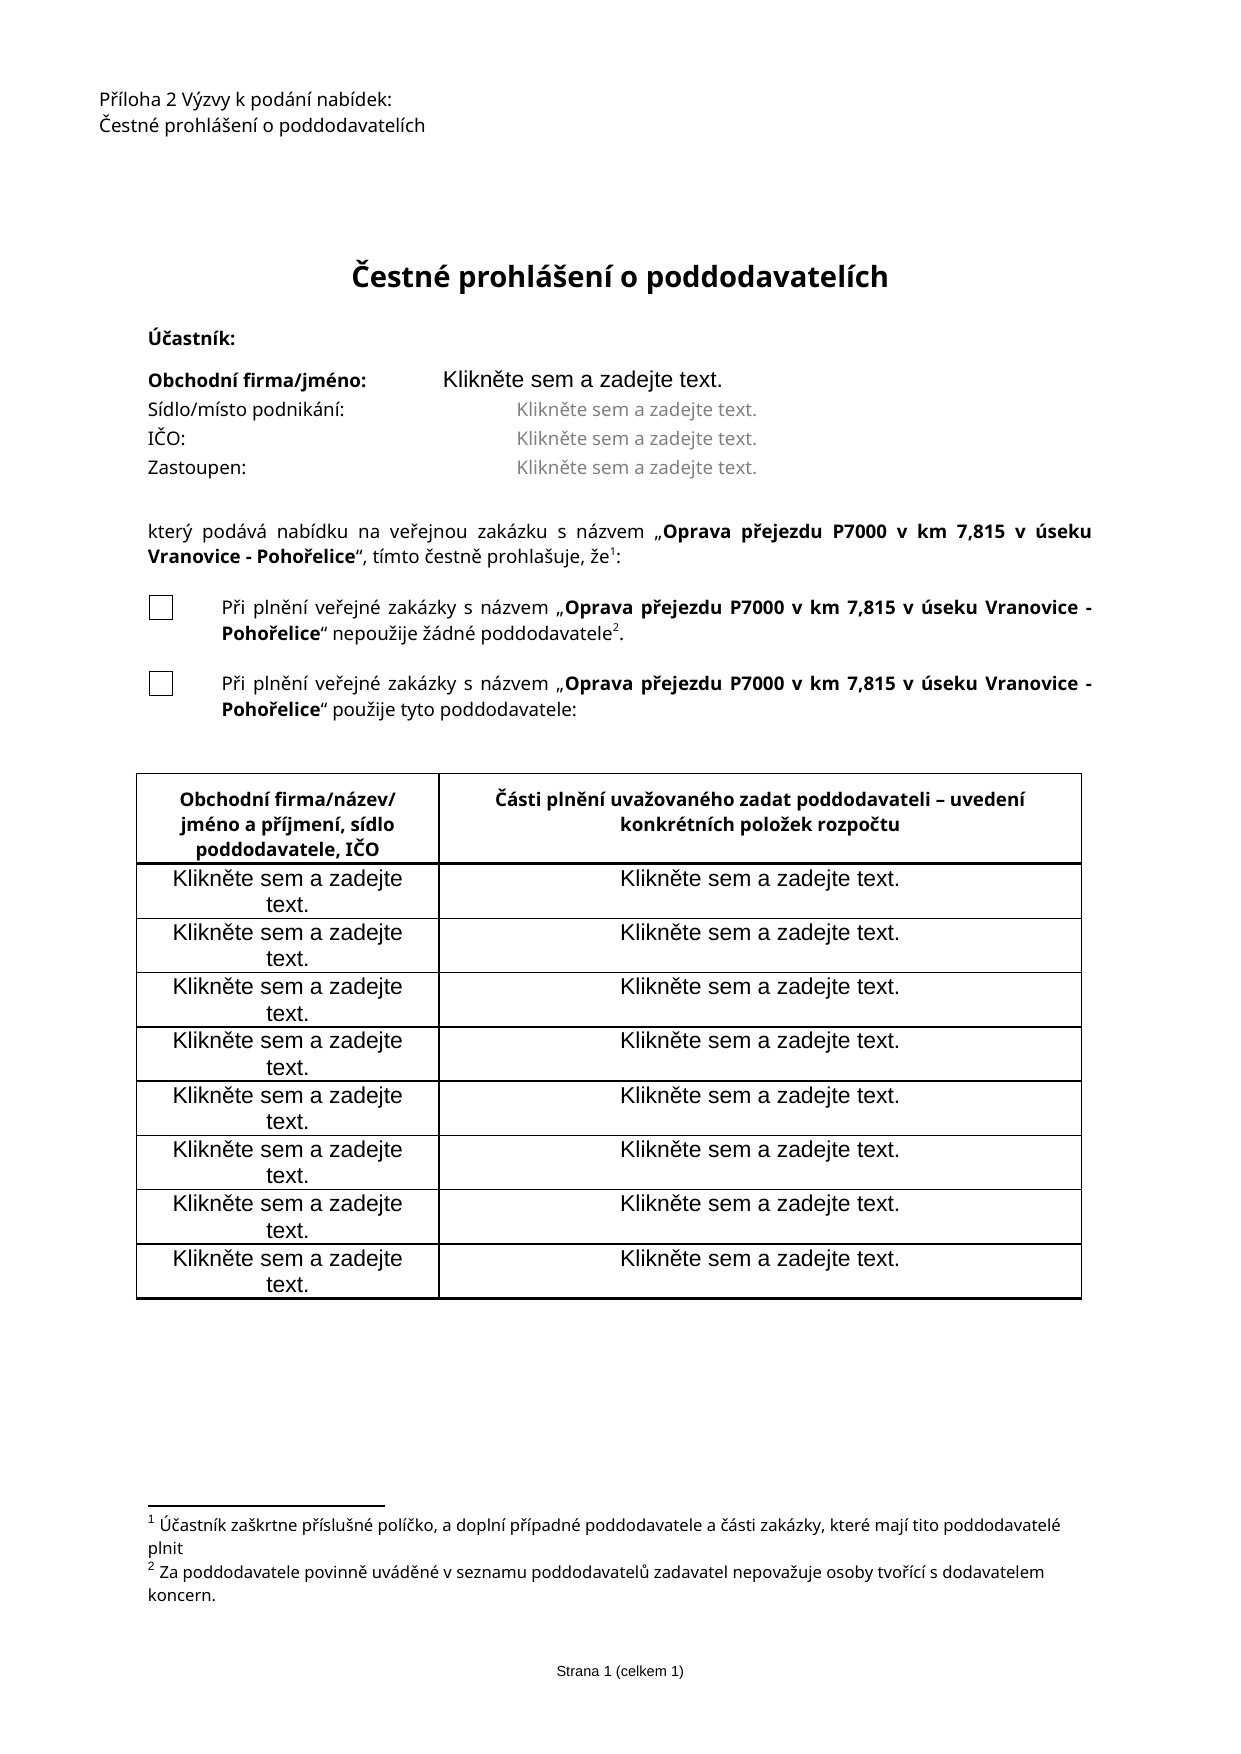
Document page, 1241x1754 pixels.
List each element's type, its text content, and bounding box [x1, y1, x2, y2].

text IČO: [148, 422, 1093, 451]
table_header Obchodní firma/název/ jméno a příjmení, sídlo poddodavatele, IČO [137, 774, 438, 862]
text který podává nabídku na veřejnou zakázku s názvem „Oprava přejezdu P7000 v km 7,815 v úseku Vranovice - Pohořelice“, tímto čestně prohlašuje, že: [148, 518, 1093, 569]
table_header Části plnění uvažovaného zadat poddodavateli – uvedení konkrétních položek rozpočtu [440, 774, 1081, 862]
text Při plnění veřejné zakázky s názvem „Oprava přejezdu P7000 v km 7,815 v úseku Vranovice - Pohořelice“ použije tyto poddodavatele: [148, 670, 1093, 721]
text Sídlo/místo podnikání: [148, 393, 1093, 422]
text Účastník: [148, 321, 1093, 352]
title Čestné prohlášení o poddodavatelích [148, 256, 1093, 296]
text Při plnění veřejné zakázky s názvem „Oprava přejezdu P7000 v km 7,815 v úseku Vranovice - Pohořelice“ nepoužije žádné poddodavatele. [148, 594, 1093, 645]
text Obchodní firma/jméno: [148, 364, 1093, 393]
text Zastoupen: [148, 451, 1093, 480]
